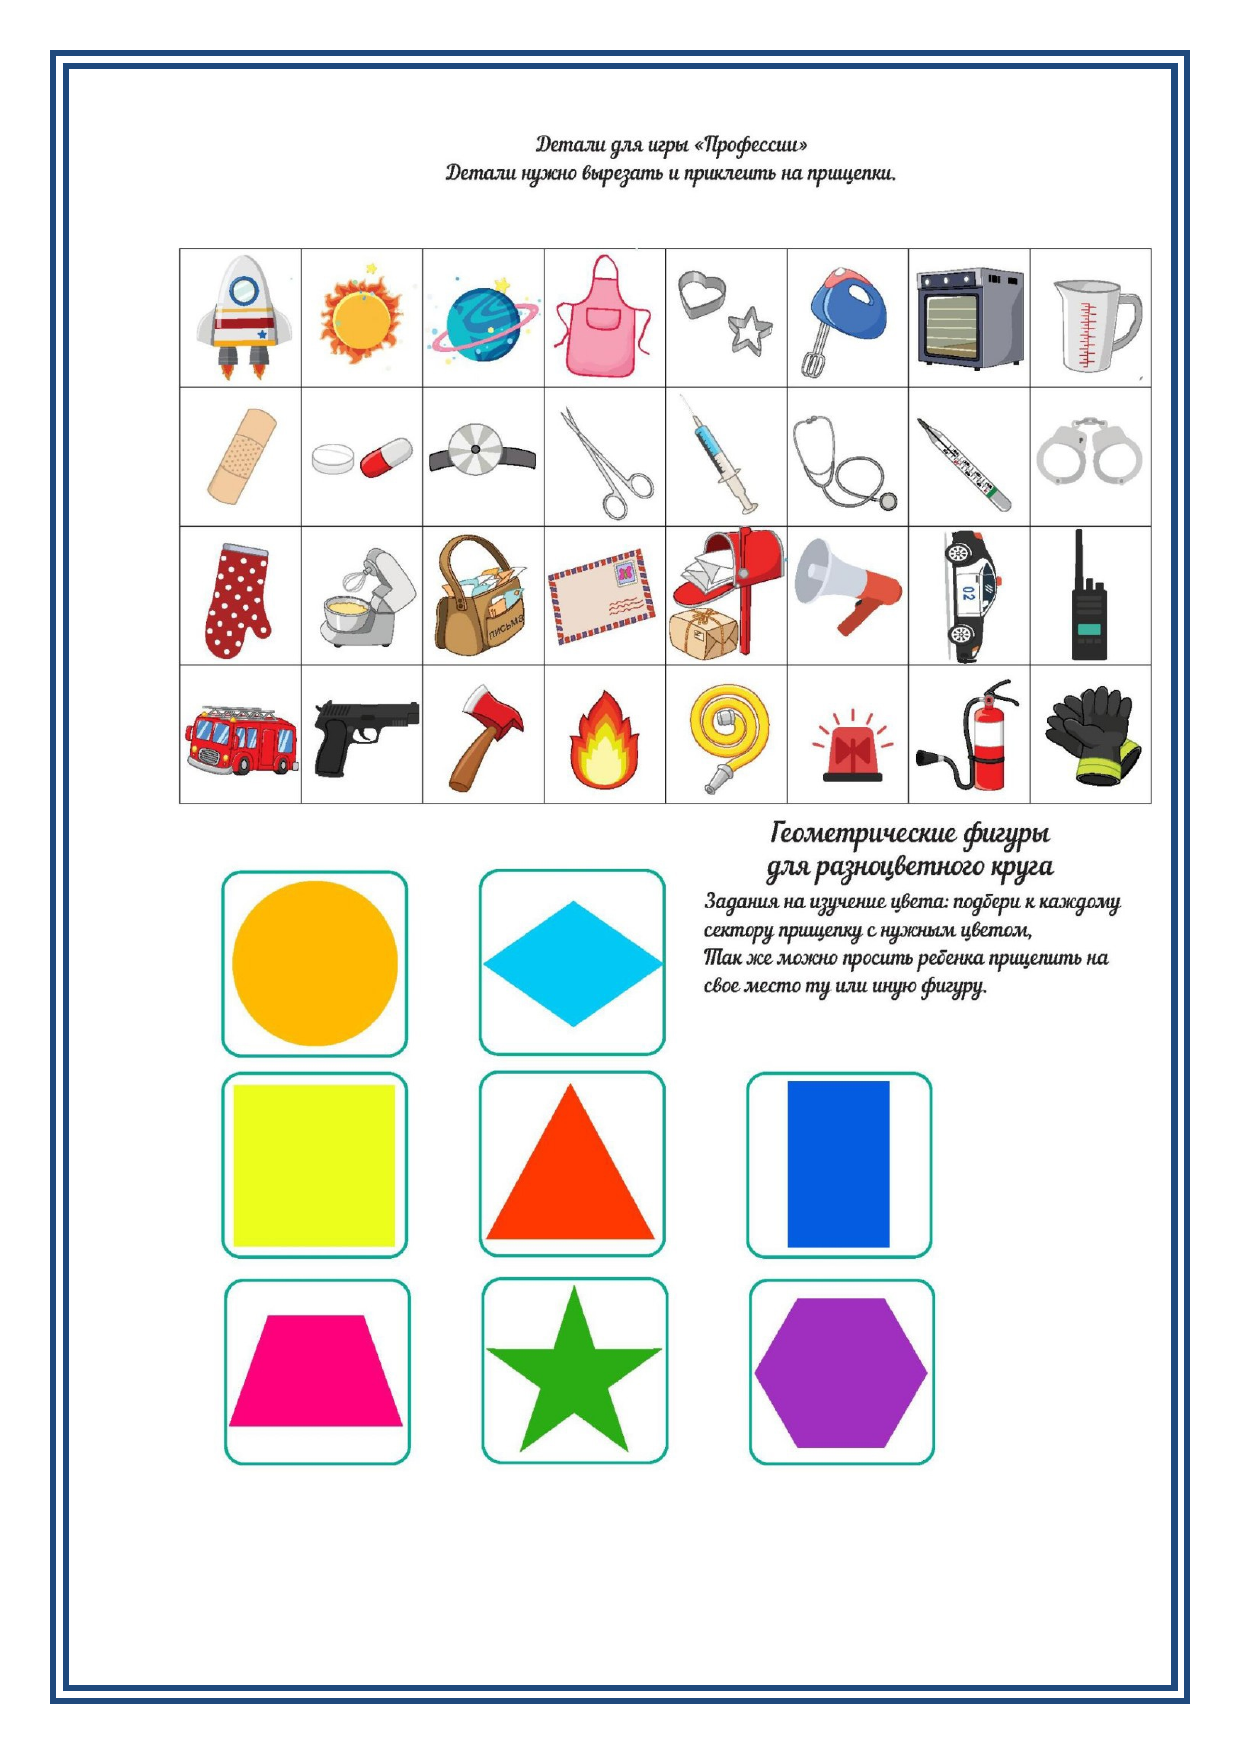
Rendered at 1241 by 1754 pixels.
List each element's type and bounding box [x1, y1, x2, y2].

picture [177, 811, 1152, 1501]
picture [177, 118, 1152, 807]
